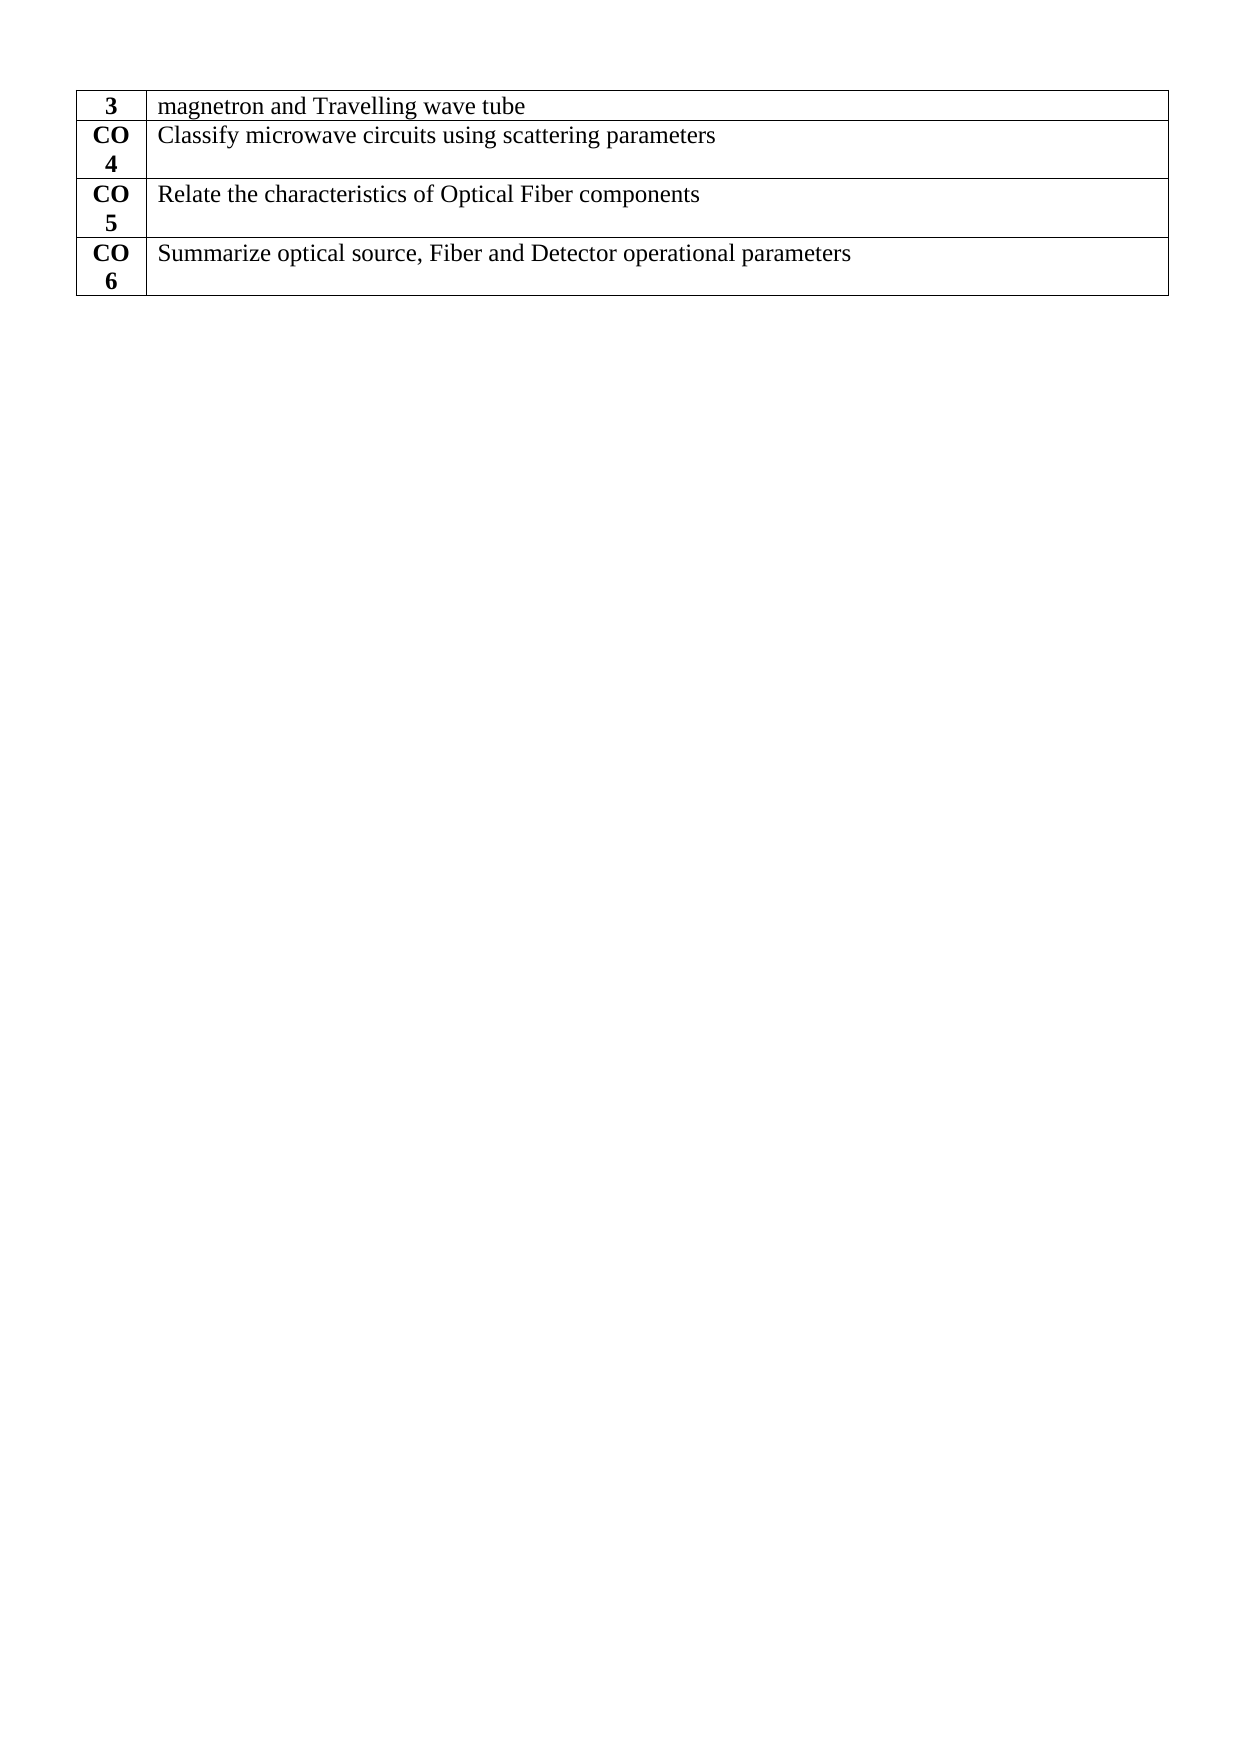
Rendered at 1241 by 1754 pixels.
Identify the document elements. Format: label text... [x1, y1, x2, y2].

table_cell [147, 91, 1168, 119]
table_cell CO5 [77, 179, 146, 237]
table_cell CO3 [77, 91, 146, 119]
table_cell Relate the characteristics of Optical Fiber components [147, 179, 1168, 237]
table_cell Summarize optical source, Fiber and Detector operational parameters [147, 238, 1168, 295]
table_cell CO6 [77, 238, 146, 295]
table_cell CO4 [77, 121, 146, 178]
table_cell Classify microwave circuits using scattering parameters [147, 121, 1168, 178]
